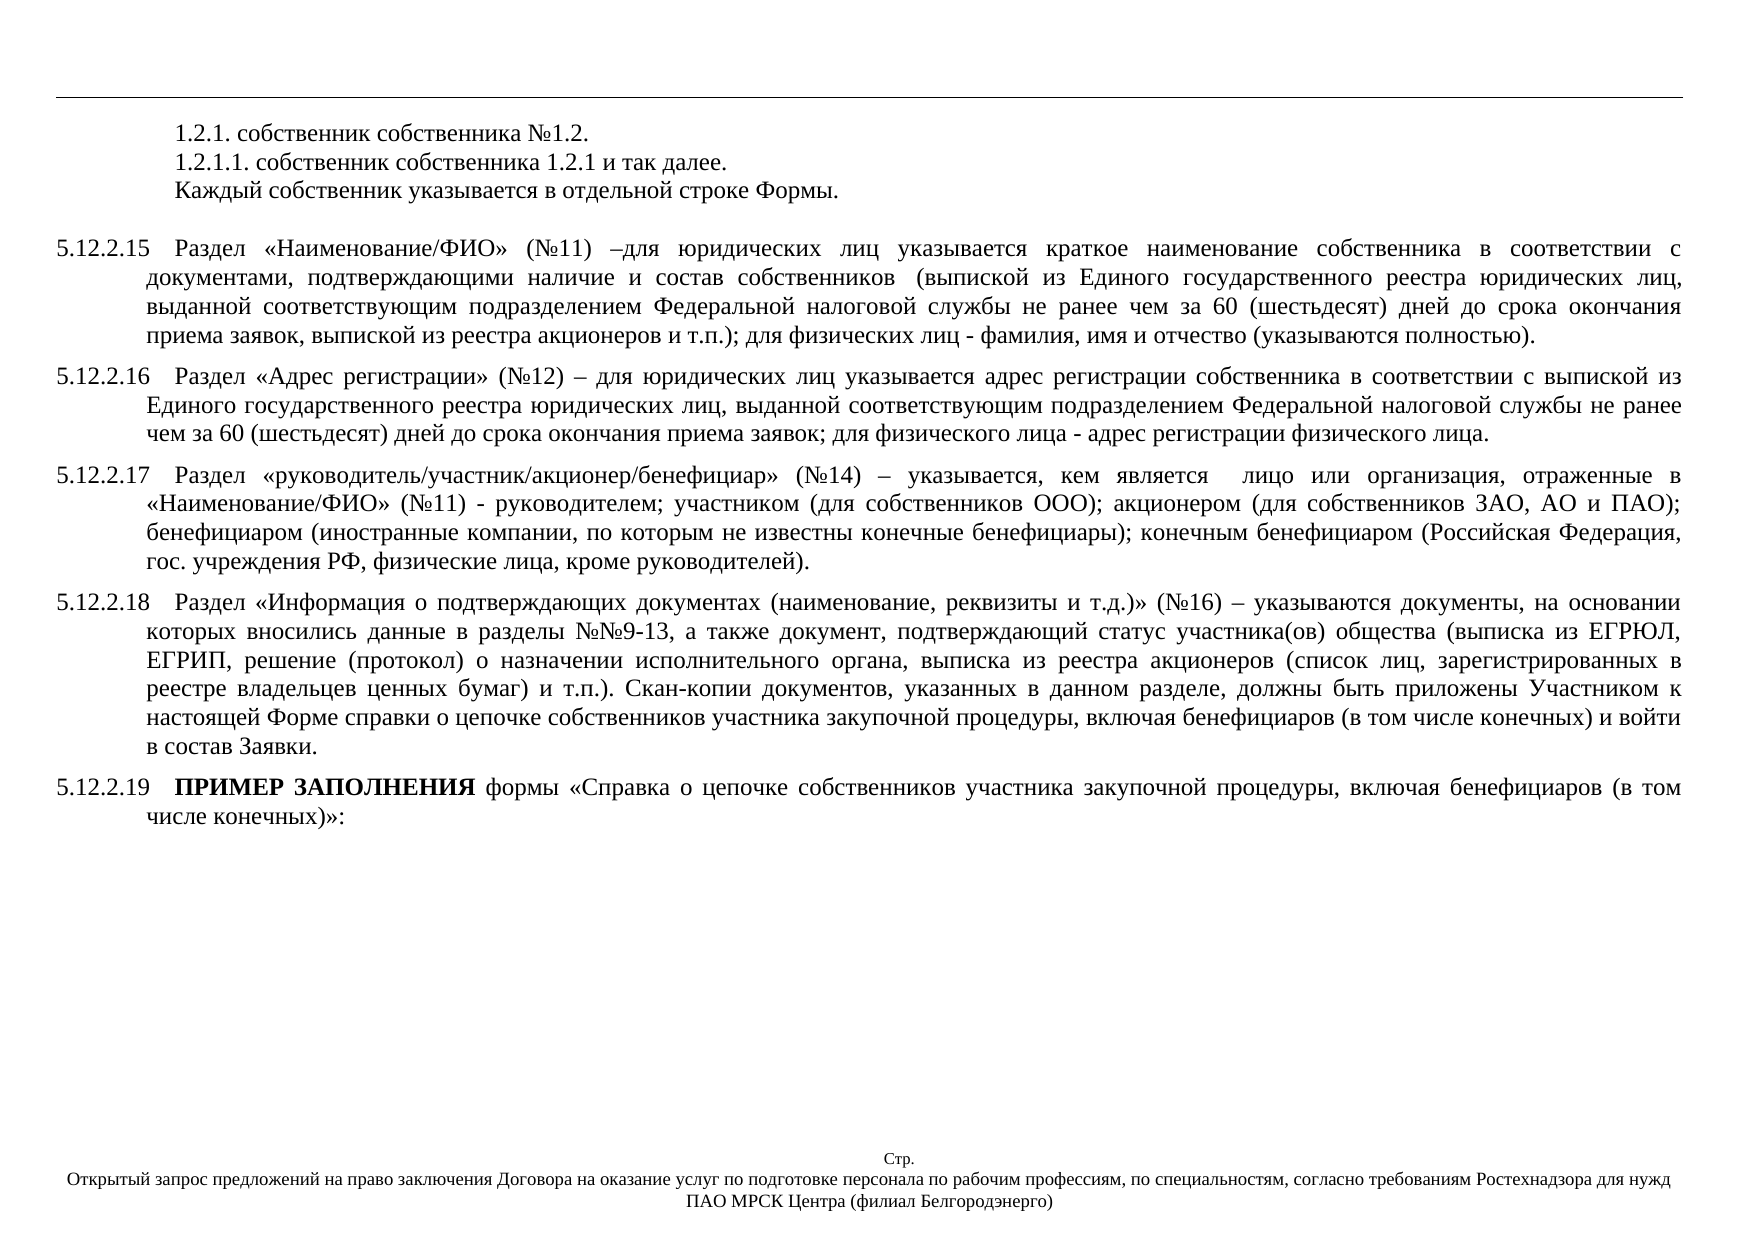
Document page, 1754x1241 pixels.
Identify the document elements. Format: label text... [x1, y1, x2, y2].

text Каждый собственник указывается в отдельной строке Формы. [56, 176, 1683, 204]
list Раздел «Информация о подтверждающих документах (наименование, реквизиты и т.д.)» (№16) – указываются документы, на основании которых вносились данные в разделы №№9-13, а также документ, подтверждающий статус участника(ов) общества (выписка из ЕГРЮЛ, ЕГРИП, решение (протокол) о назначении исполнительного органа, выписка из реестра акционеров (список лиц, зарегистрированных в реестре владельцев ценных бумаг) и т.п.). Скан-копии документов, указанных в данном разделе, должны быть приложены Участником к настоящей Форме справки о цепочке собственников участника закупочной процедуры, включая бенефициаров (в том числе конечных) и войти в состав Заявки. [56, 587, 1683, 760]
list Раздел «Адрес регистрации» (№12) – для юридических лиц указывается адрес регистрации собственника в соответствии с выпиской из Единого государственного реестра юридических лиц, выданной соответствующим подразделением Федеральной налоговой службы не ранее чем за 60 (шестьдесят) дней до срока окончания приема заявок; для физического лица - адрес регистрации физического лица. [56, 361, 1683, 447]
list Пример заполнения формы «Справка о цепочке собственников участника закупочной процедуры, включая бенефициаров (в том числе конечных)»: [56, 772, 1683, 830]
list Раздел «руководитель/участник/акционер/бенефициар» (№14) – указывается, кем является лицо или организация, отраженные в «Наименование/ФИО» (№11) - руководителем; участником (для собственников ООО); акционером (для собственников ЗАО, АО и ПАО); бенефициаром (иностранные компании, по которым не известны конечные бенефициары); конечным бенефициаром (Российская Федерация, гос. учреждения РФ, физические лица, кроме руководителей). [56, 460, 1683, 575]
text 1.2.1. собственник собственника №1.2. [56, 118, 1683, 147]
text 1.2.1.1. собственник собственника 1.2.1 и так далее. [56, 147, 1683, 176]
list Раздел «Наименование/ФИО» (№11) –для юридических лиц указывается краткое наименование собственника в соответствии с документами, подтверждающими наличие и состав собственников (выпиской из Единого государственного реестра юридических лиц, выданной соответствующим подразделением Федеральной налоговой службы не ранее чем за 60 (шестьдесят) дней до срока окончания приема заявок, выпиской из реестра акционеров и т.п.); для физических лиц - фамилия, имя и отчество (указываются полностью). [56, 233, 1683, 348]
